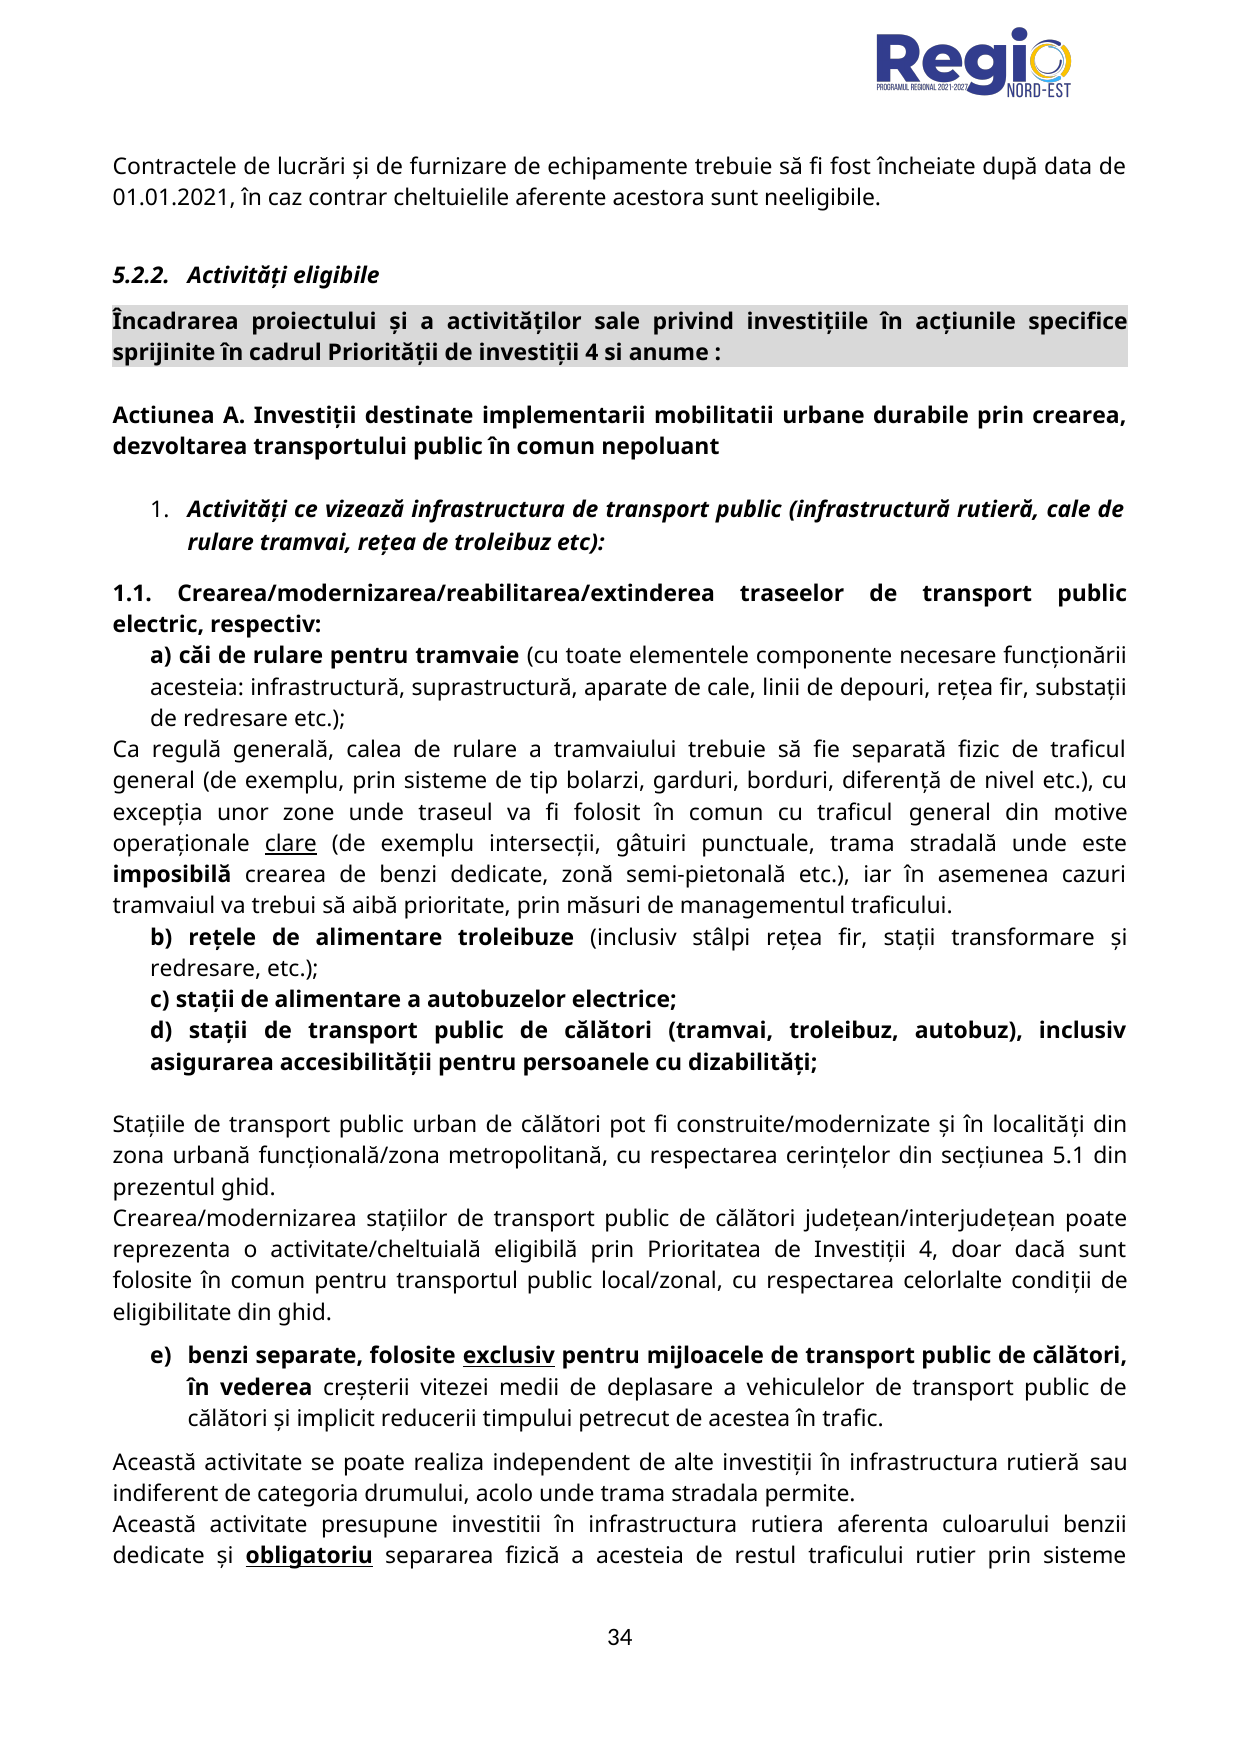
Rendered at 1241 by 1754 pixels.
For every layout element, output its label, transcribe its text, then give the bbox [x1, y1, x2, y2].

text Încadrarea proiectului şi a activităţilor sale privind investiţiile în acţiunile specifice sprijinite în cadrul Priorității de investiții 4 si anume : [112, 305, 1128, 367]
list Activități eligibile [112, 259, 1128, 290]
text Stațiile de transport public urban de călători pot fi construite/modernizate și în localităţi din zona urbană funcţională/zona metropolitană, cu respectarea cerinţelor din secţiunea 5.1 din prezentul ghid. [112, 1108, 1128, 1202]
text Actiunea A. Investiții destinate implementarii mobilitatii urbane durabile prin crearea, dezvoltarea transportului public în comun nepoluant [112, 399, 1128, 461]
list benzi separate, folosite exclusiv pentru mijloacele de transport public de călători, în vederea creșterii vitezei medii de deplasare a vehiculelor de transport public de călători și implicit reducerii timpului petrecut de acestea în trafic. [150, 1339, 1128, 1433]
list Activități ce vizează infrastructura de transport public (infrastructură rutieră, cale de rulare tramvai, reţea de troleibuz etc): [150, 492, 1128, 557]
picture [873, 22, 1076, 101]
text a) căi de rulare pentru tramvaie (cu toate elementele componente necesare funcționării acesteia: infrastructură, suprastructură, aparate de cale, linii de depouri, rețea fir, substații de redresare etc.); [150, 639, 1128, 733]
text Contractele de lucrări și de furnizare de echipamente trebuie să fi fost încheiate după data de 01.01.2021, în caz contrar cheltuielile aferente acestora sunt neeligibile. [112, 150, 1128, 212]
text Ca regulă generală, calea de rulare a tramvaiului trebuie să fie separată fizic de traficul general (de exemplu, prin sisteme de tip bolarzi, garduri, borduri, diferenţă de nivel etc.), cu excepţia unor zone unde traseul va fi folosit în comun cu traficul general din motive operaţionale clare (de exemplu intersecții, gâtuiri punctuale, trama stradală unde este imposibilă crearea de benzi dedicate, zonă semi-pietonală etc.), iar în asemenea cazuri tramvaiul va trebui să aibă prioritate, prin măsuri de managementul traficului. [112, 733, 1128, 920]
text Această activitate se poate realiza independent de alte investiții în infrastructura rutieră sau indiferent de categoria drumului, acolo unde trama stradala permite. [112, 1445, 1128, 1508]
text c) stații de alimentare a autobuzelor electrice; [150, 983, 1128, 1014]
text b) rețele de alimentare troleibuze (inclusiv stâlpi rețea fir, stații transformare și redresare, etc.); [150, 920, 1128, 983]
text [112, 1508, 1128, 1570]
text 1.1. Crearea/modernizarea/reabilitarea/extinderea traseelor de transport public electric, respectiv: [112, 577, 1128, 639]
text Crearea/modernizarea stațiilor de transport public de călători județean/interjudeţean poate reprezenta o activitate/cheltuială eligibilă prin Prioritatea de Investiții 4, doar dacă sunt folosite în comun pentru transportul public local/zonal, cu respectarea celorlalte condiţii de eligibilitate din ghid. [112, 1202, 1128, 1327]
text d) stații de transport public de călători (tramvai, troleibuz, autobuz), inclusiv asigurarea accesibilității pentru persoanele cu dizabilități; [150, 1014, 1128, 1077]
